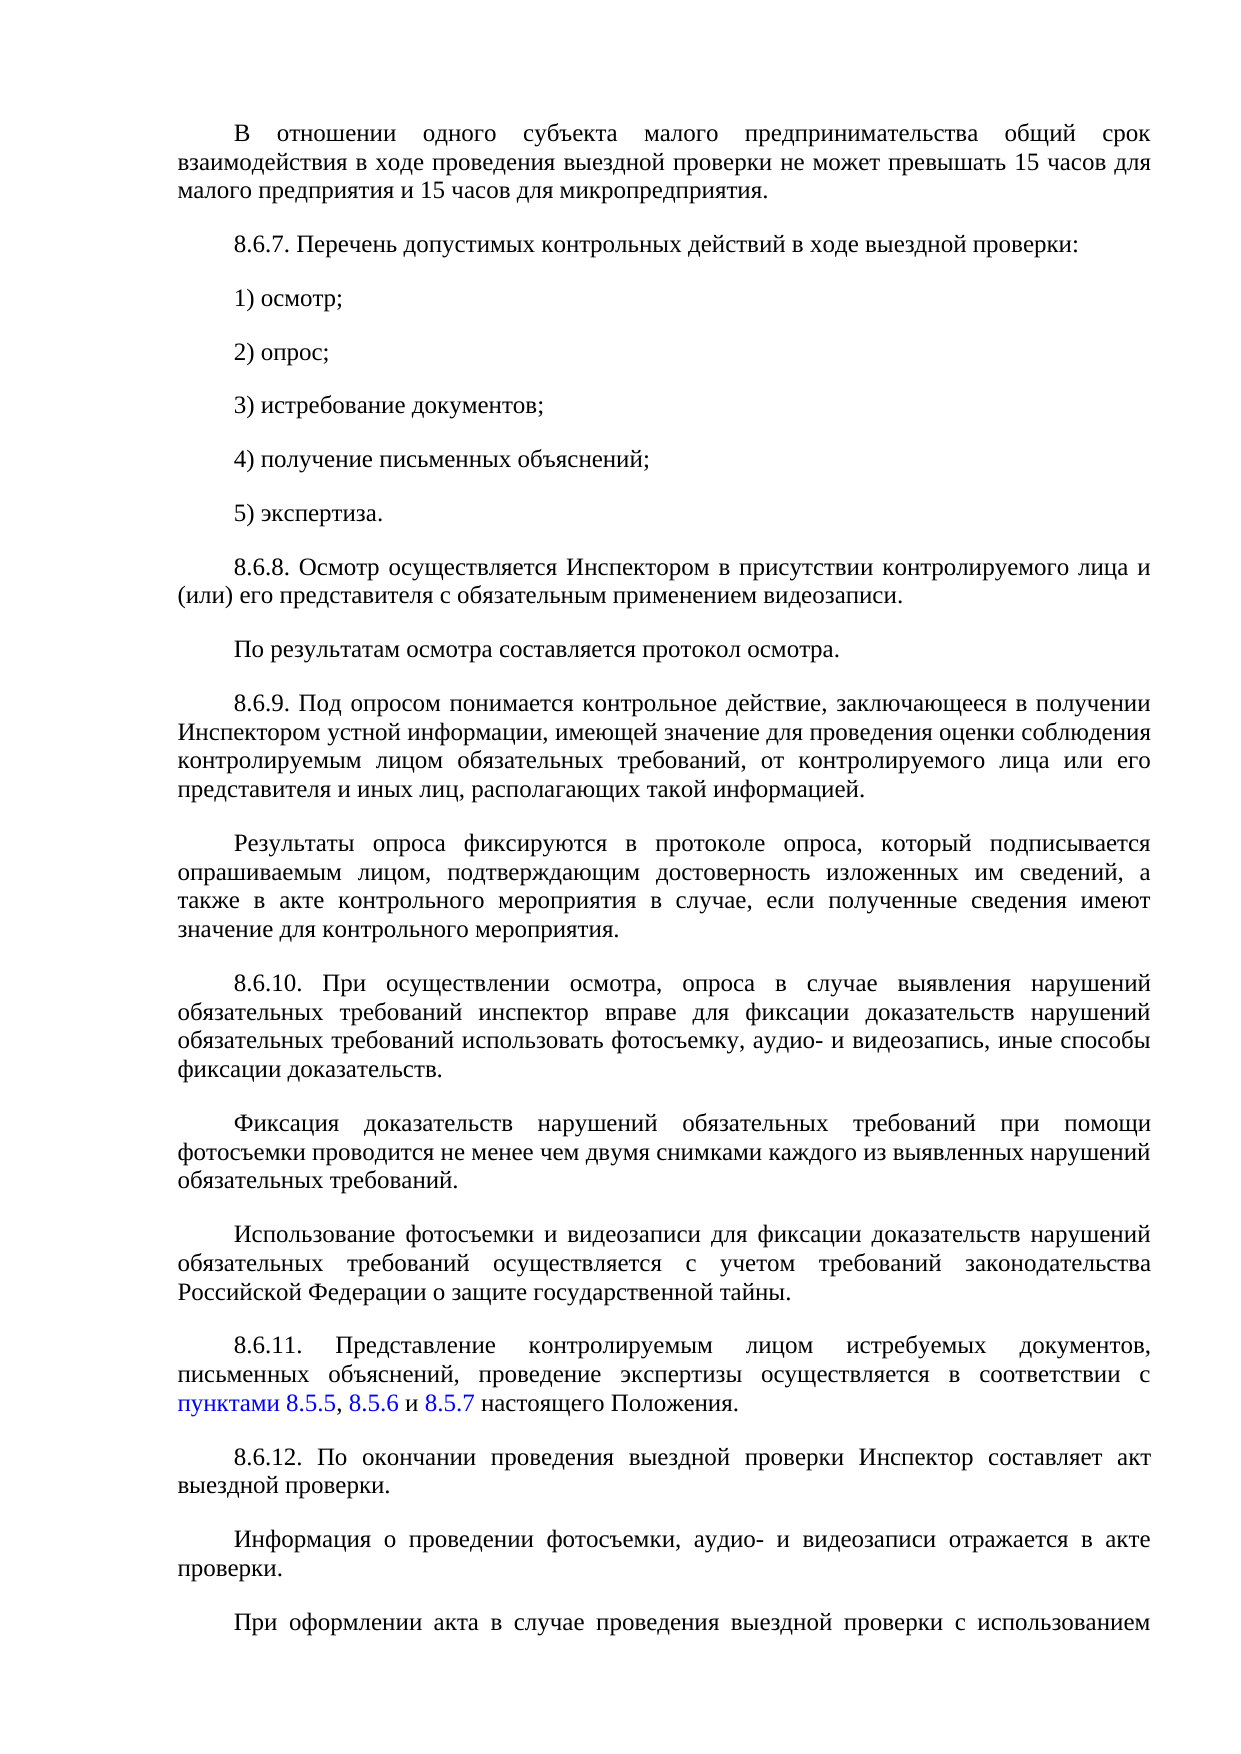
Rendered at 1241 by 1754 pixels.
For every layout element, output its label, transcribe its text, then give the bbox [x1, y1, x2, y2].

text 8.6.7. Перечень допустимых контрольных действий в ходе выездной проверки: [177, 229, 1152, 258]
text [177, 1607, 1152, 1636]
text 1) осмотр; [177, 283, 1152, 312]
text 5) экспертиза. [177, 498, 1152, 527]
text 4) получение письменных объяснений; [177, 444, 1152, 473]
text Информация о проведении фотосъемки, аудио- и видеозаписи отражается в акте проверки. [177, 1524, 1152, 1582]
text Использование фотосъемки и видеозаписи для фиксации доказательств нарушений обязательных требований осуществляется с учетом требований законодательства Российской Федерации о защите государственной тайны. [177, 1219, 1152, 1306]
text 3) истребование документов; [177, 391, 1152, 419]
text 8.6.9. Под опросом понимается контрольное действие, заключающееся в получении Инспектором устной информации, имеющей значение для проведения оценки соблюдения контролируемым лицом обязательных требований, от контролируемого лица или его представителя и иных лиц, располагающих такой информацией. [177, 688, 1152, 803]
text Фиксация доказательств нарушений обязательных требований при помощи фотосъемки проводится не менее чем двумя снимками каждого из выявленных нарушений обязательных требований. [177, 1108, 1152, 1194]
text 2) опрос; [177, 337, 1152, 366]
text В отношении одного субъекта малого предпринимательства общий срок взаимодействия в ходе проведения выездной проверки не может превышать 15 часов для малого предприятия и 15 часов для микропредприятия. [177, 118, 1152, 204]
text По результатам осмотра составляется протокол осмотра. [177, 634, 1152, 663]
text Результаты опроса фиксируются в протоколе опроса, который подписывается опрашиваемым лицом, подтверждающим достоверность изложенных им сведений, а также в акте контрольного мероприятия в случае, если полученные сведения имеют значение для контрольного мероприятия. [177, 828, 1152, 943]
text 8.6.12. По окончании проведения выездной проверки Инспектор составляет акт выездной проверки. [177, 1442, 1152, 1499]
text 8.6.8. Осмотр осуществляется Инспектором в присутствии контролируемого лица и (или) его представителя с обязательным применением видеозаписи. [177, 552, 1152, 609]
text 8.6.10. При осуществлении осмотра, опроса в случае выявления нарушений обязательных требований инспектор вправе для фиксации доказательств нарушений обязательных требований использовать фотосъемку, аудио- и видеозапись, иные способы фиксации доказательств. [177, 968, 1152, 1083]
text 8.6.11. Представление контролируемым лицом истребуемых документов, письменных объяснений, проведение экспертизы осуществляется в соответствии с пунктами 8.5.5, 8.5.6 и 8.5.7 настоящего Положения. [177, 1331, 1152, 1417]
